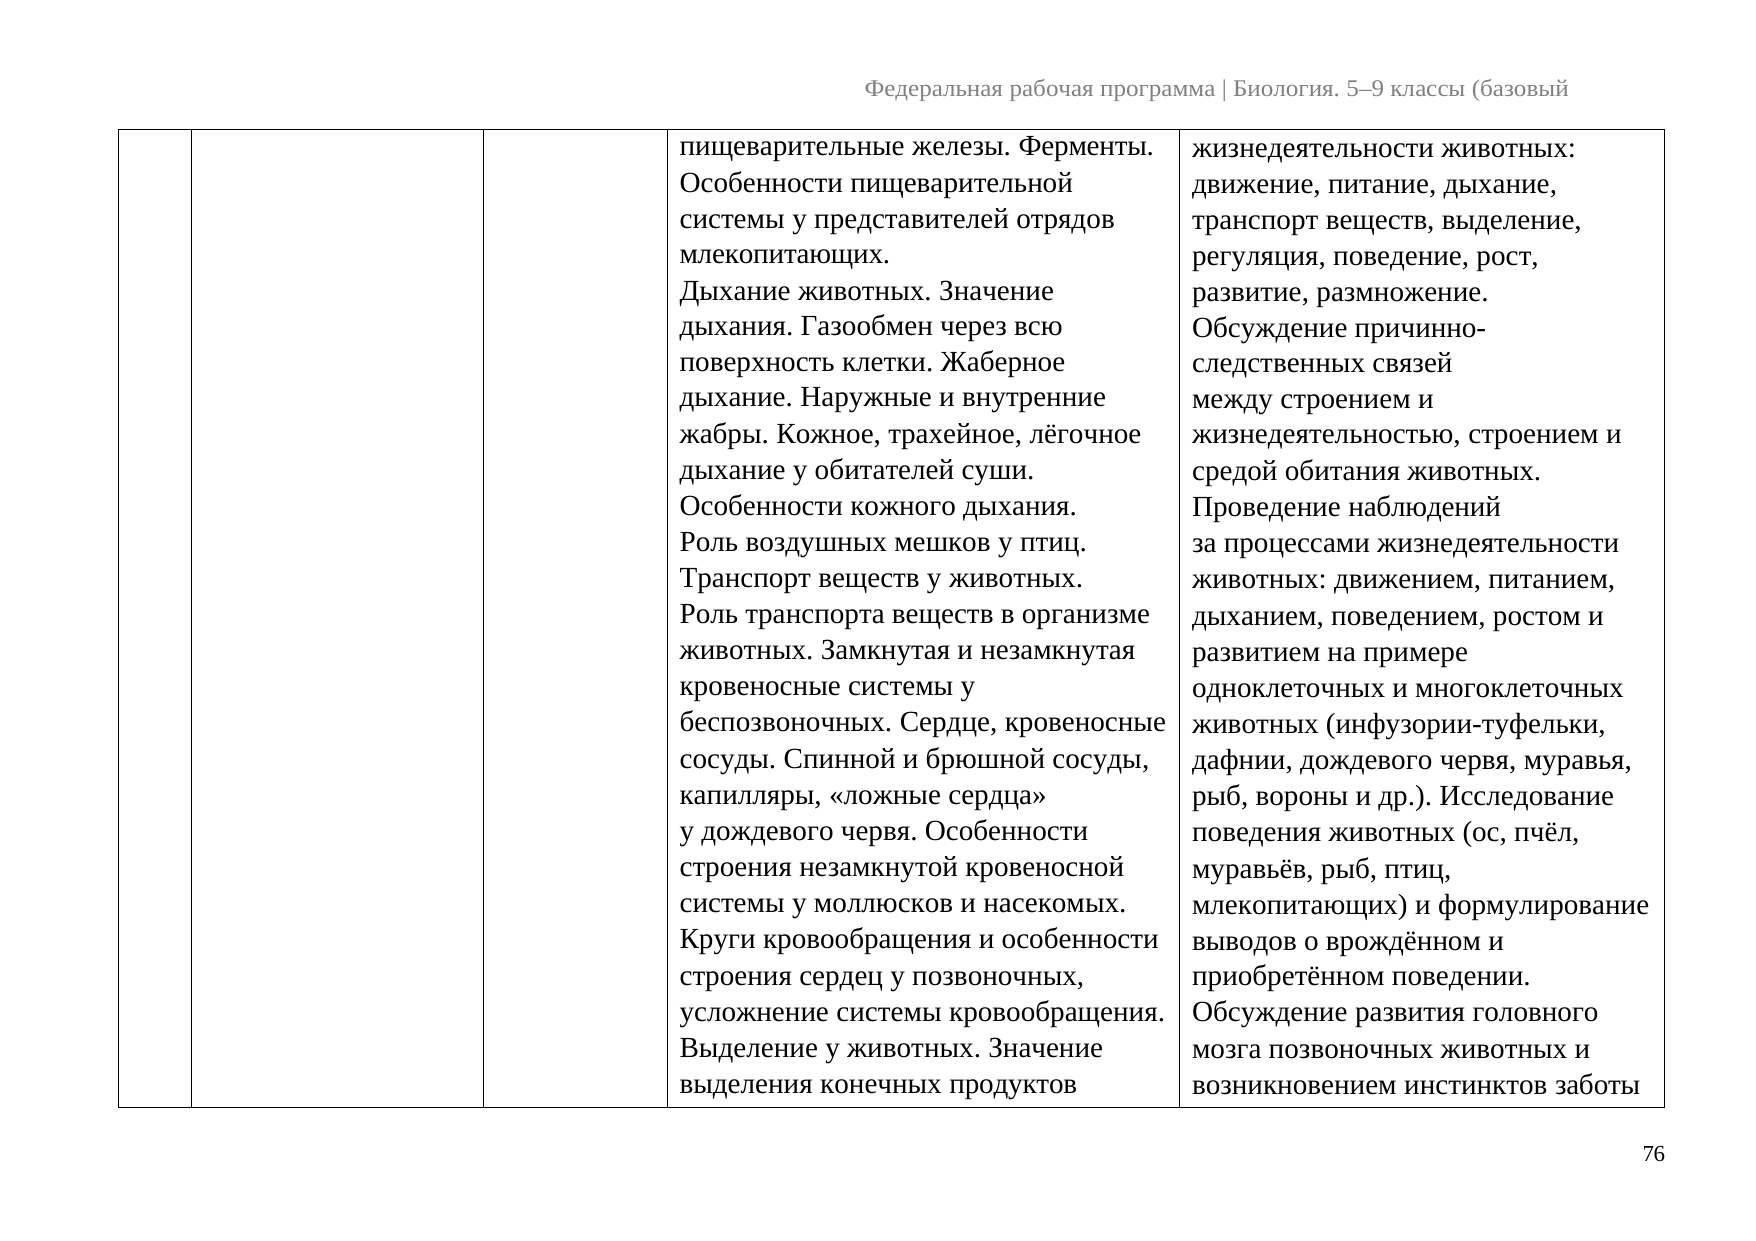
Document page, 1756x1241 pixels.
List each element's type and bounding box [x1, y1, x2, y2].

table_header [192, 130, 483, 1107]
table_header [668, 130, 1179, 1107]
table_header [484, 130, 667, 1107]
table_header [119, 130, 191, 1107]
table_header [1180, 130, 1664, 1107]
